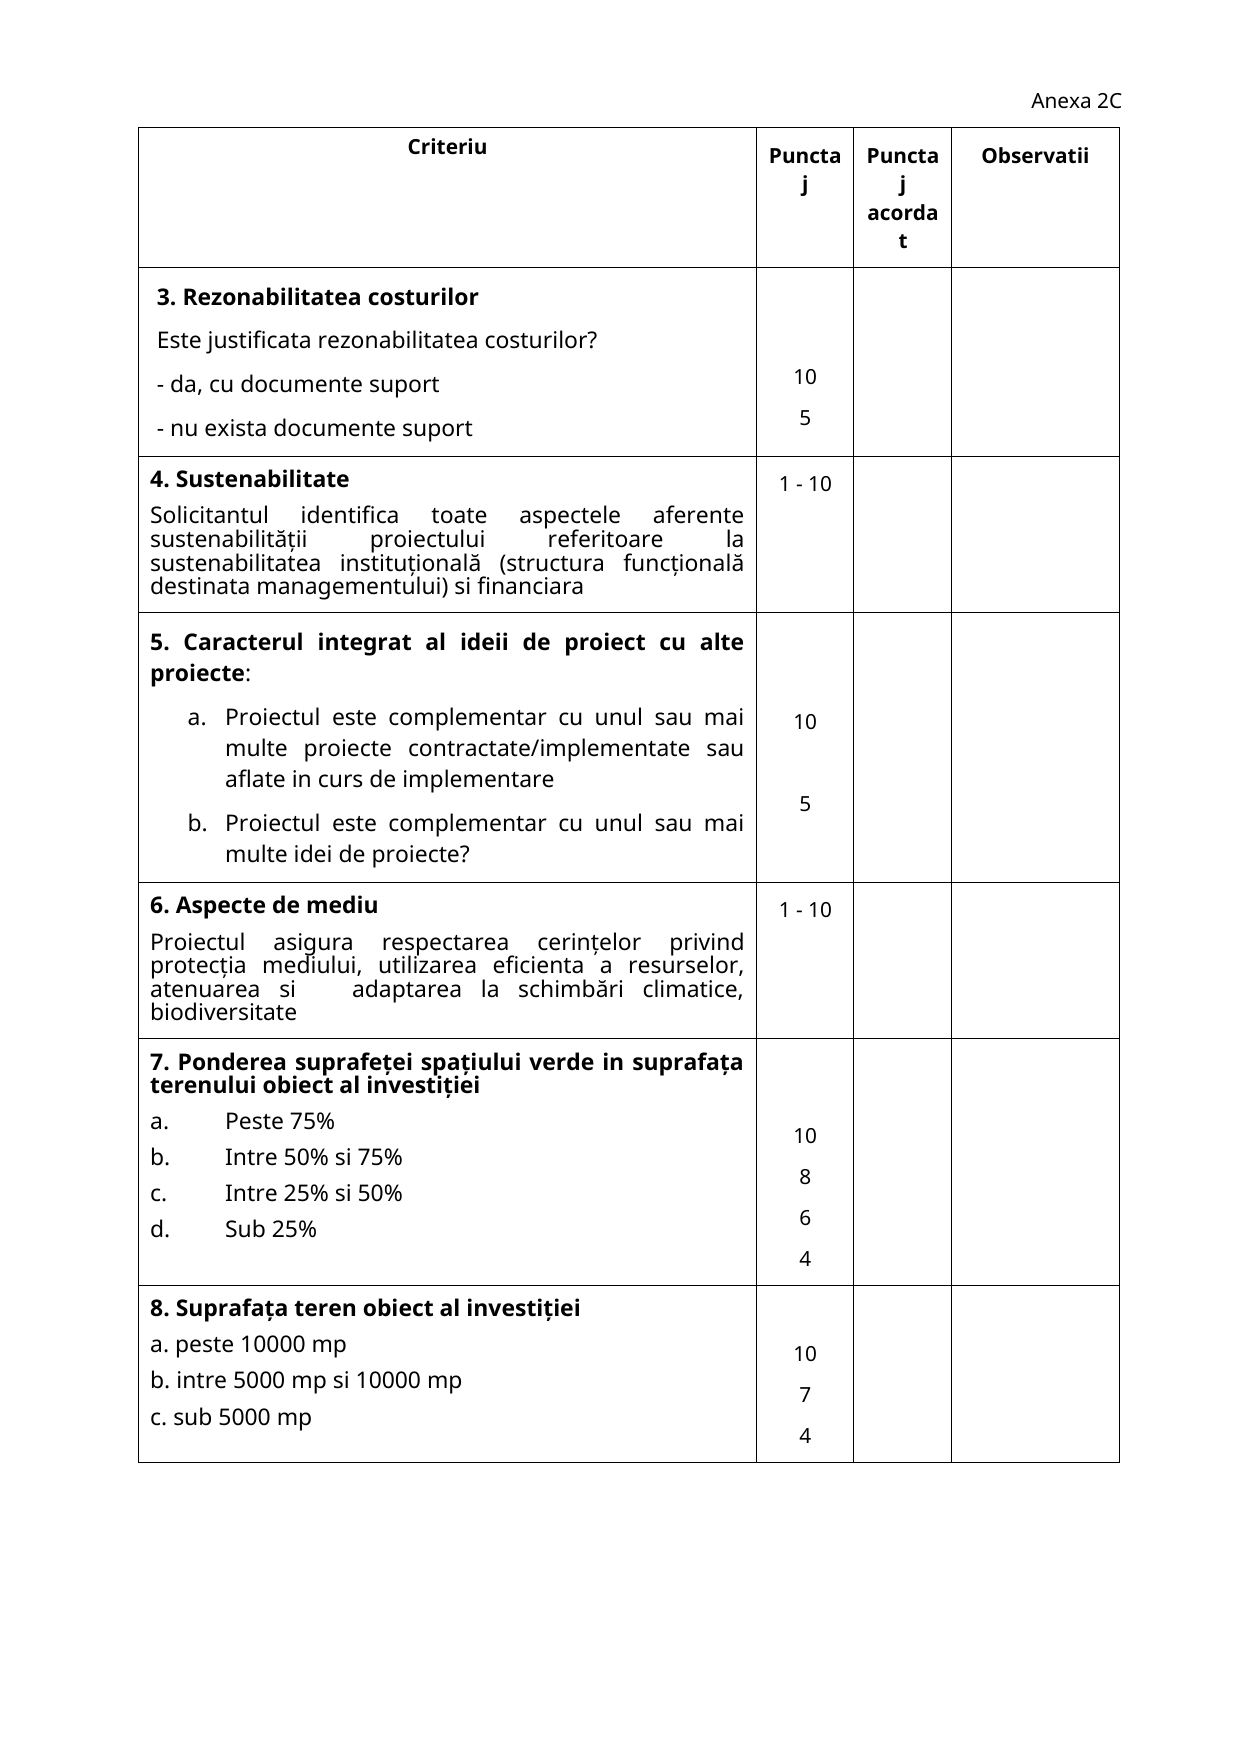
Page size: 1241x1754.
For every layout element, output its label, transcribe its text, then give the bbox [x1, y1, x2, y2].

table_cell 7. Ponderea suprafeței spațiului verde in suprafața terenului obiect al investiției a. Peste 75% b. Intre 50% si 75% c. Intre 25% si 50% d. Sub 25% [139, 1039, 756, 1284]
table_cell [952, 613, 1119, 882]
table_cell [854, 457, 951, 612]
table_header Punctaj [757, 128, 853, 267]
table_header Criteriu [139, 128, 756, 267]
table_cell [952, 1039, 1119, 1284]
table_header Punctaj acordat [854, 128, 951, 267]
table_cell 1 - 10 [757, 883, 853, 1038]
table_cell 10 5 [757, 268, 853, 456]
table_cell 4. Sustenabilitate Solicitantul identifica toate aspectele aferente sustenabilității proiectului referitoare la sustenabilitatea instituțională (structura funcțională destinata managementului) si financiara [139, 457, 756, 612]
table_cell [952, 1286, 1119, 1462]
table_cell 6. Aspecte de mediu Proiectul asigura respectarea cerințelor privind protecția mediului, utilizarea eficienta a resurselor, atenuarea si adaptarea la schimbări climatice, biodiversitate [139, 883, 756, 1038]
table_cell [854, 268, 951, 456]
table_cell [952, 883, 1119, 1038]
table_cell [854, 1039, 951, 1284]
table_header Observatii [952, 128, 1119, 267]
table_cell [854, 1286, 951, 1462]
table_cell [854, 883, 951, 1038]
table_cell [854, 613, 951, 882]
table_cell 8. Suprafața teren obiect al investiției a. peste 10000 mp b. intre 5000 mp si 10000 mp c. sub 5000 mp [139, 1286, 756, 1462]
table_cell [952, 268, 1119, 456]
table_cell 5. Caracterul integrat al ideii de proiect cu alte proiecte: Proiectul este complementar cu unul sau mai multe proiecte contractate/implementate sau aflate in curs de implementare Proiectul este complementar cu unul sau mai multe idei de proiecte? [139, 613, 756, 882]
table_cell 10 5 [757, 613, 853, 882]
table_cell 10 7 4 [757, 1286, 853, 1462]
table_cell 10 8 6 4 [757, 1039, 853, 1284]
table_cell 1 - 10 [757, 457, 853, 612]
table_cell 3. Rezonabilitatea costurilor Este justificata rezonabilitatea costurilor? - da, cu documente suport - nu exista documente suport [139, 268, 756, 456]
table_cell [952, 457, 1119, 612]
